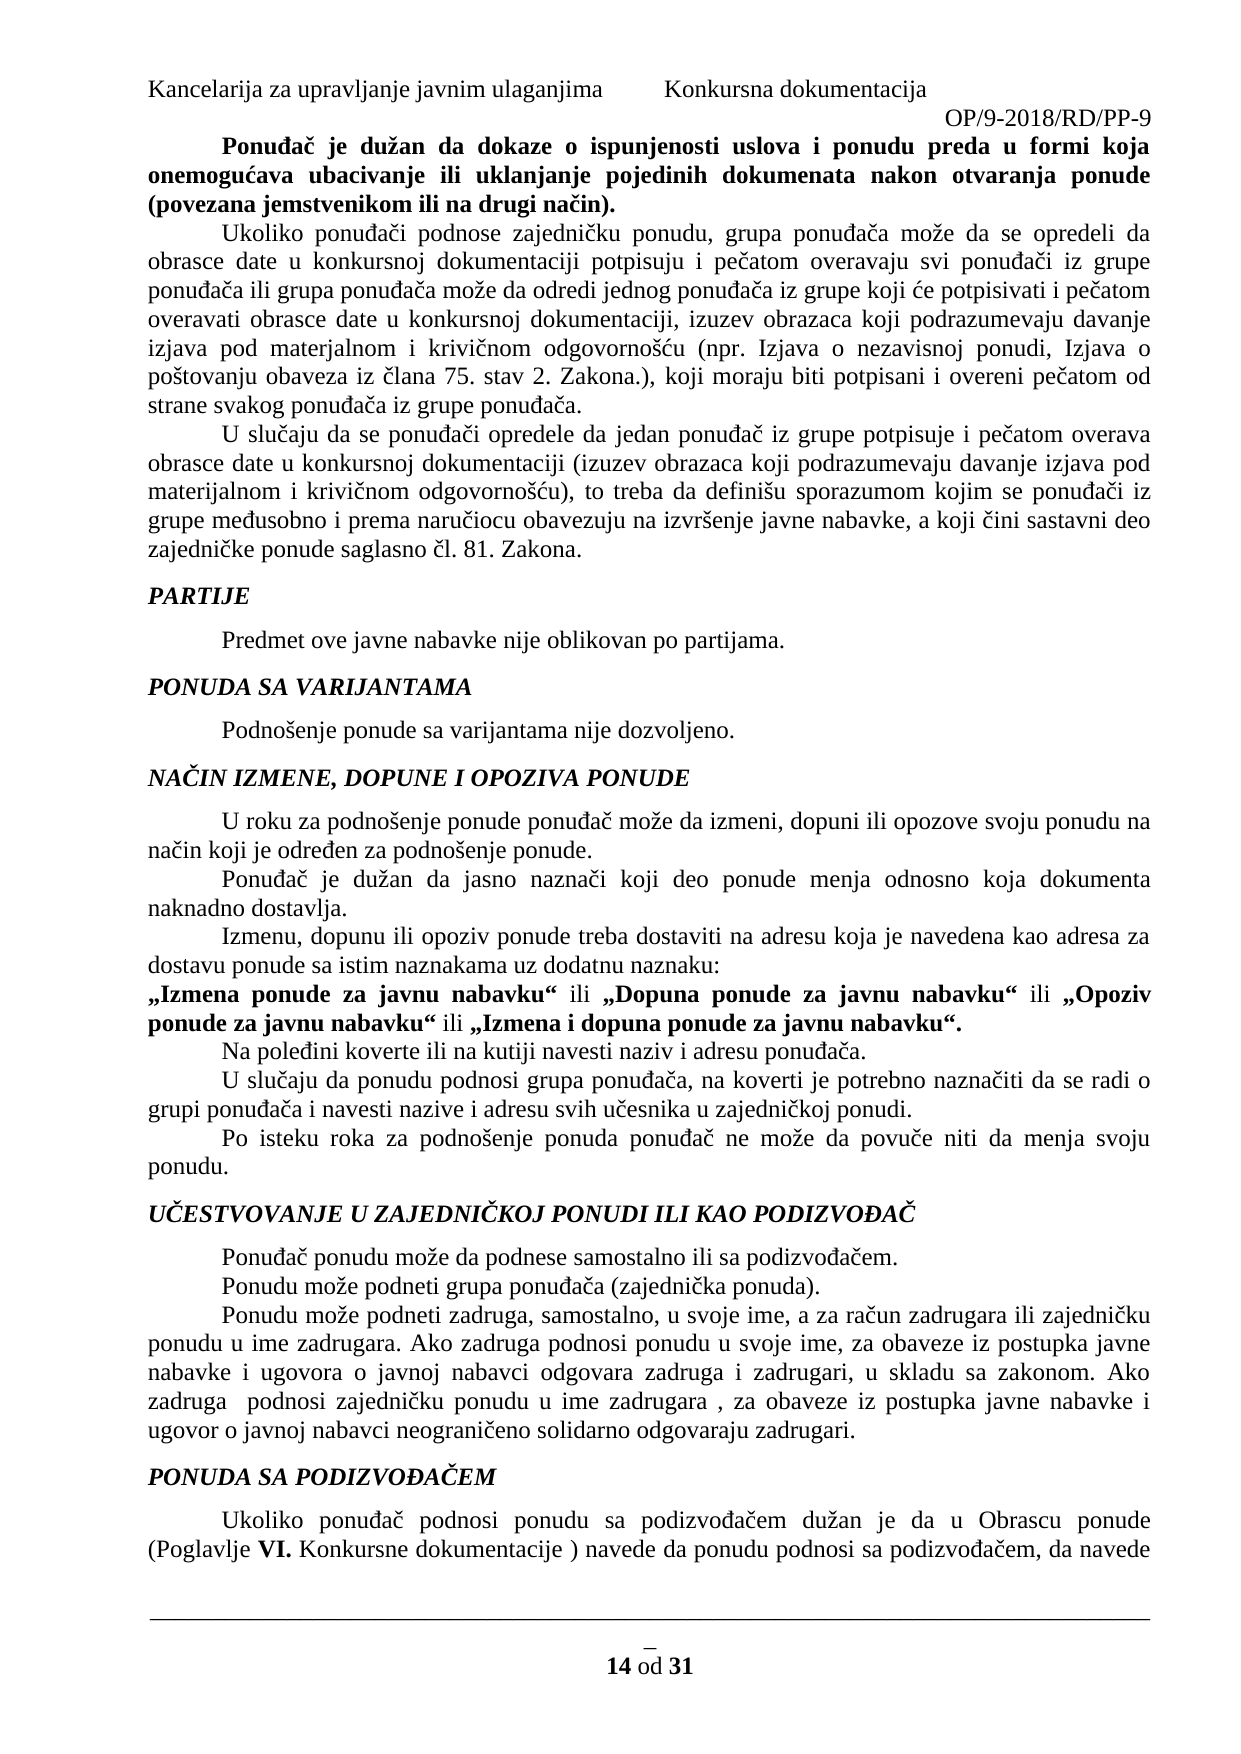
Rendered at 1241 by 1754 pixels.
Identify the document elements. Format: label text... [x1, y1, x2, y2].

subtitle PONUDA SA PODIZVOĐAČEM [148, 1462, 1152, 1491]
text Ponudu može podneti grupa ponuđača (zajednička ponuda). [148, 1271, 1152, 1300]
text U roku za podnošenje ponude ponuđač može da izmeni, dopuni ili opozove svoju ponudu na način koji je određen za podnošenje ponude. [148, 806, 1152, 864]
text Ponuđač je dužan da jasno naznači koji deo ponude menja odnosno koja dokumenta naknadno dostavlјa. [148, 864, 1152, 921]
text U slučaju da se ponuđači opredele da jedan ponuđač iz grupe potpisuje i pečatom overava obrasce date u konkursnoj dokumentaciji (izuzev obrazaca koji podrazumevaju davanje izjava pod materijalnom i krivičnom odgovornošću), to treba da definišu sporazumom kojim se ponuđači iz grupe međusobno i prema naručiocu obavezuju na izvršenje javne nabavke, a koji čini sastavni deo zajedničke ponude saglasno čl. 81. Zakona. [148, 419, 1152, 563]
subtitle PARTIJE [148, 581, 1152, 610]
subtitle NAČIN IZMENE, DOPUNE I OPOZIVA PONUDE [148, 763, 1152, 792]
text Ponudu može podneti zadruga, samostalno, u svoje ime, a za račun zadrugara ili zajedničku ponudu u ime zadrugara. Ako zadruga podnosi ponudu u svoje ime, za obaveze iz postupka javne nabavke i ugovora o javnoj nabavci odgovara zadruga i zadrugari, u skladu sa zakonom. Ako zadruga podnosi zajedničku ponudu u ime zadrugara , za obaveze iz postupka javne nabavke i ugovor o javnoj nabavci neograničeno solidarno odgovaraju zadrugari. [148, 1300, 1152, 1443]
text Ukoliko ponuđači podnose zajedničku ponudu, grupa ponuđača može da se opredeli da obrasce date u konkursnoj dokumentaciji potpisuju i pečatom overavaju svi ponuđači iz grupe ponuđača ili grupa ponuđača može da odredi jednog ponuđača iz grupe koji će potpisivati i pečatom overavati obrasce date u konkursnoj dokumentaciji, izuzev obrazaca koji podrazumevaju davanje izjava pod materjalnom i krivičnom odgovornošću (npr. Izjava o nezavisnoj ponudi, Izjava o poštovanju obaveza iz člana 75. stav 2. Zakona.), koji moraju biti potpisani i overeni pečatom od strane svakog ponuđača iz grupe ponuđača. [148, 218, 1152, 419]
text Podnošenje ponude sa varijantama nije dozvolјeno. [148, 716, 1152, 744]
text Ponuđač je dužan da dokaze o ispunjenosti uslova i ponudu preda u formi koja onemogućava ubacivanje ili uklanjanje pojedinih dokumenata nakon otvaranja ponude (povezana jemstvenikom ili na drugi način). [148, 131, 1152, 218]
text U slučaju da ponudu podnosi grupa ponuđača, na koverti je potrebno naznačiti da se radi o grupi ponuđača i navesti nazive i adresu svih učesnika u zajedničkoj ponudi. [148, 1065, 1152, 1123]
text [148, 1506, 1152, 1563]
text Izmenu, dopunu ili opoziv ponude treba dostaviti na adresu koja je navedena kao adresa za dostavu ponude sa istim naznakama uz dodatnu naznaku: [148, 921, 1152, 979]
text Predmet ove javne nabavke nije oblikovan po partijama. [148, 625, 1152, 653]
text Ponuđač ponudu može da podnese samostalno ili sa podizvođačem. [148, 1242, 1152, 1271]
text Po isteku roka za podnošenje ponuda ponuđač ne može da povuče niti da menja svoju ponudu. [148, 1123, 1152, 1180]
text Na poleđini koverte ili na kutiji navesti naziv i adresu ponuđača. [148, 1036, 1152, 1065]
subtitle PONUDA SA VARIJANTAMA [148, 672, 1152, 701]
subtitle UČESTVOVANJE U ZAJEDNIČKOJ PONUDI ILI KAO PODIZVOĐAČ [148, 1199, 1152, 1228]
text „Izmena ponude za javnu nabavku“ ili „Dopuna ponude za javnu nabavku“ ili „Opoziv ponude za javnu nabavku“ ili „Izmena i dopuna ponude za javnu nabavku“. [148, 979, 1152, 1036]
